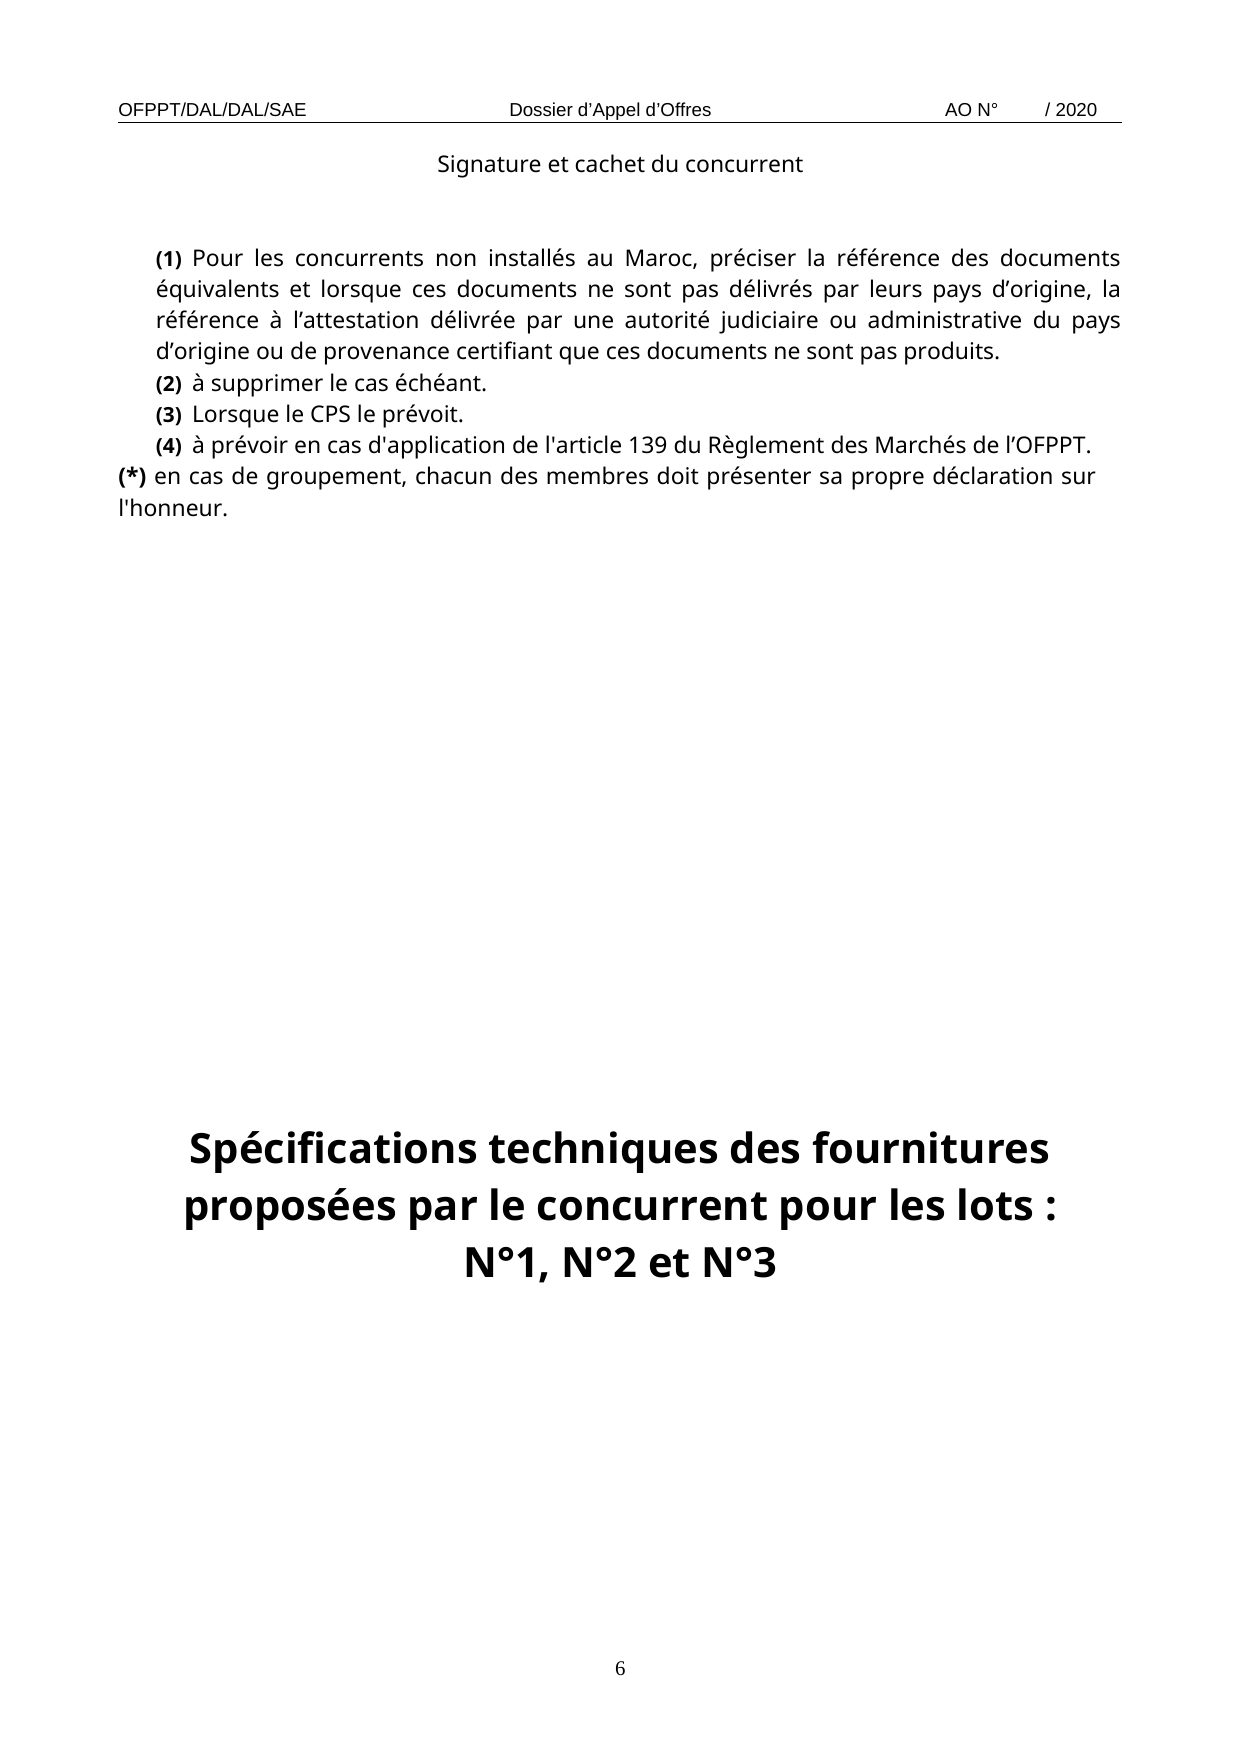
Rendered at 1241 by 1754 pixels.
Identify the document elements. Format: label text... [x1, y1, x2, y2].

text (*) en cas de groupement, chacun des membres doit présenter sa propre déclaration sur l'honneur. [118, 460, 1097, 523]
list à prévoir en cas d'application de l'article 139 du Règlement des Marchés de l’OFPPT. [156, 429, 1122, 460]
list Lorsque le CPS le prévoit. [156, 398, 1122, 429]
list à supprimer le cas échéant. [156, 366, 1122, 398]
text Signature et cachet du concurrent [118, 148, 1122, 179]
text Spécifications techniques des fournitures proposées par le concurrent pour les lots : [118, 1119, 1122, 1233]
text N°1, N°2 et N°3 [118, 1233, 1122, 1289]
list Pour les concurrents non installés au Maroc, préciser la référence des documents équivalents et lorsque ces documents ne sont pas délivrés par leurs pays d’origine, la référence à l’attestation délivrée par une autorité judiciaire ou administrative du pays d’origine ou de provenance certifiant que ces documents ne sont pas produits. [156, 241, 1122, 366]
